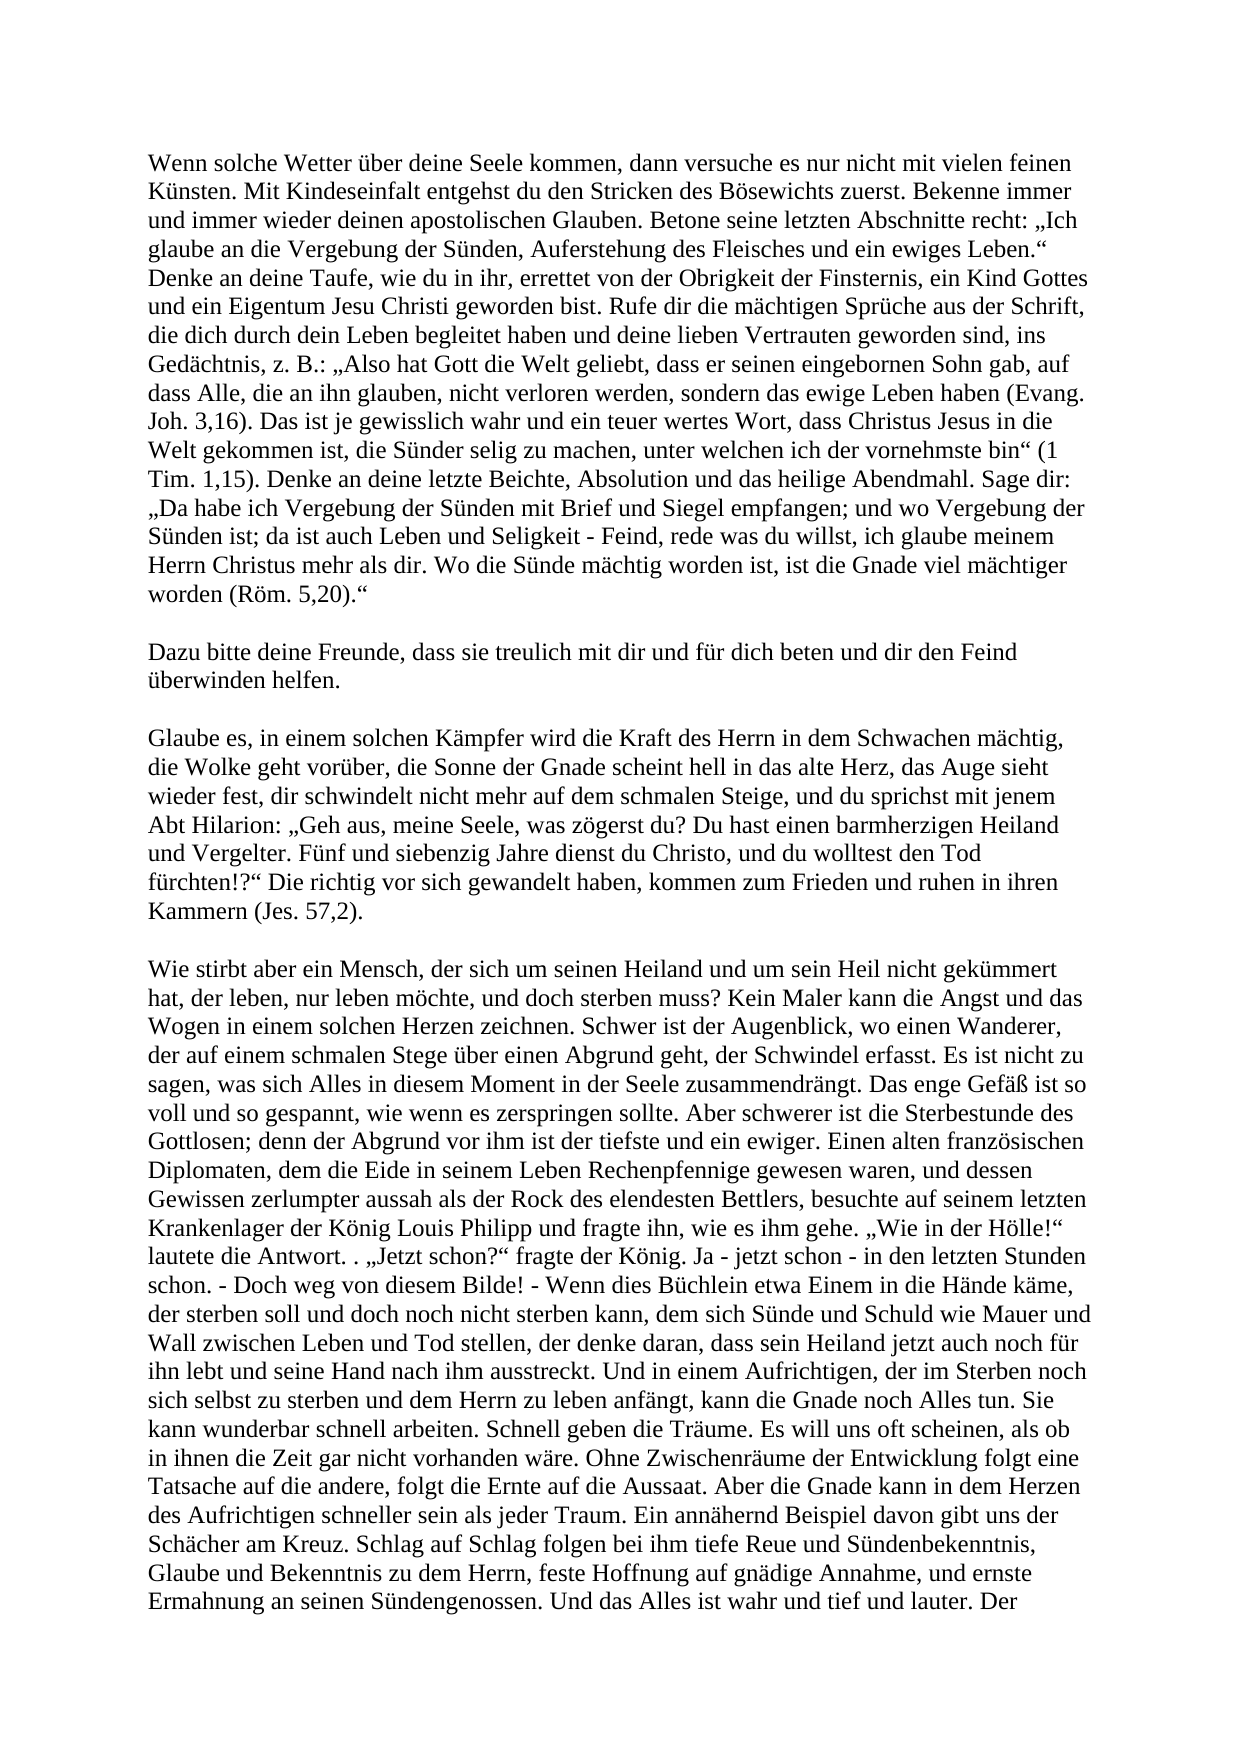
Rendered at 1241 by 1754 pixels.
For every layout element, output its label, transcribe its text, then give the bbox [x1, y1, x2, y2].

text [148, 954, 1093, 1615]
text Dazu bitte deine Freunde, dass sie treulich mit dir und für dich beten und dir den Feind überwinden helfen. [148, 637, 1093, 694]
text Wenn solche Wetter über deine Seele kommen, dann versuche es nur nicht mit vielen feinen Künsten. Mit Kindeseinfalt entgehst du den Stricken des Bösewichts zuerst. Bekenne immer und immer wieder deinen apostolischen Glauben. Betone seine letzten Abschnitte recht: „Ich glaube an die Vergebung der Sünden, Auferstehung des Fleisches und ein ewiges Leben.“ Denke an deine Taufe, wie du in ihr, errettet von der Obrigkeit der Finsternis, ein Kind Gottes und ein Eigentum Jesu Christi geworden bist. Rufe dir die mächtigen Sprüche aus der Schrift, die dich durch dein Leben begleitet haben und deine lieben Vertrauten geworden sind, ins Gedächtnis, z. B.: „Also hat Gott die Welt geliebt, dass er seinen eingebornen Sohn gab, auf dass Alle, die an ihn glauben, nicht verloren werden, sondern das ewige Leben haben (Evang. Joh. 3,16). Das ist je gewisslich wahr und ein teuer wertes Wort, dass Christus Jesus in die Welt gekommen ist, die Sünder selig zu machen, unter welchen ich der vornehmste bin“ (1 Tim. 1,15). Denke an deine letzte Beichte, Absolution und das heilige Abendmahl. Sage dir: „Da habe ich Vergebung der Sünden mit Brief und Siegel empfangen; und wo Vergebung der Sünden ist; da ist auch Leben und Seligkeit - Feind, rede was du willst, ich glaube meinem Herrn Christus mehr als dir. Wo die Sünde mächtig worden ist, ist die Gnade viel mächtiger worden (Röm. 5,20).“ [148, 148, 1093, 608]
text Glaube es, in einem solchen Kämpfer wird die Kraft des Herrn in dem Schwachen mächtig, die Wolke geht vorüber, die Sonne der Gnade scheint hell in das alte Herz, das Auge sieht wieder fest, dir schwindelt nicht mehr auf dem schmalen Steige, und du sprichst mit jenem Abt Hilarion: „Geh aus, meine Seele, was zögerst du? Du hast einen barmherzigen Heiland und Vergelter. Fünf und siebenzig Jahre dienst du Christo, und du wolltest den Tod fürchten!?“ Die richtig vor sich gewandelt haben, kommen zum Frieden und ruhen in ihren Kammern (Jes. 57,2). [148, 723, 1093, 925]
